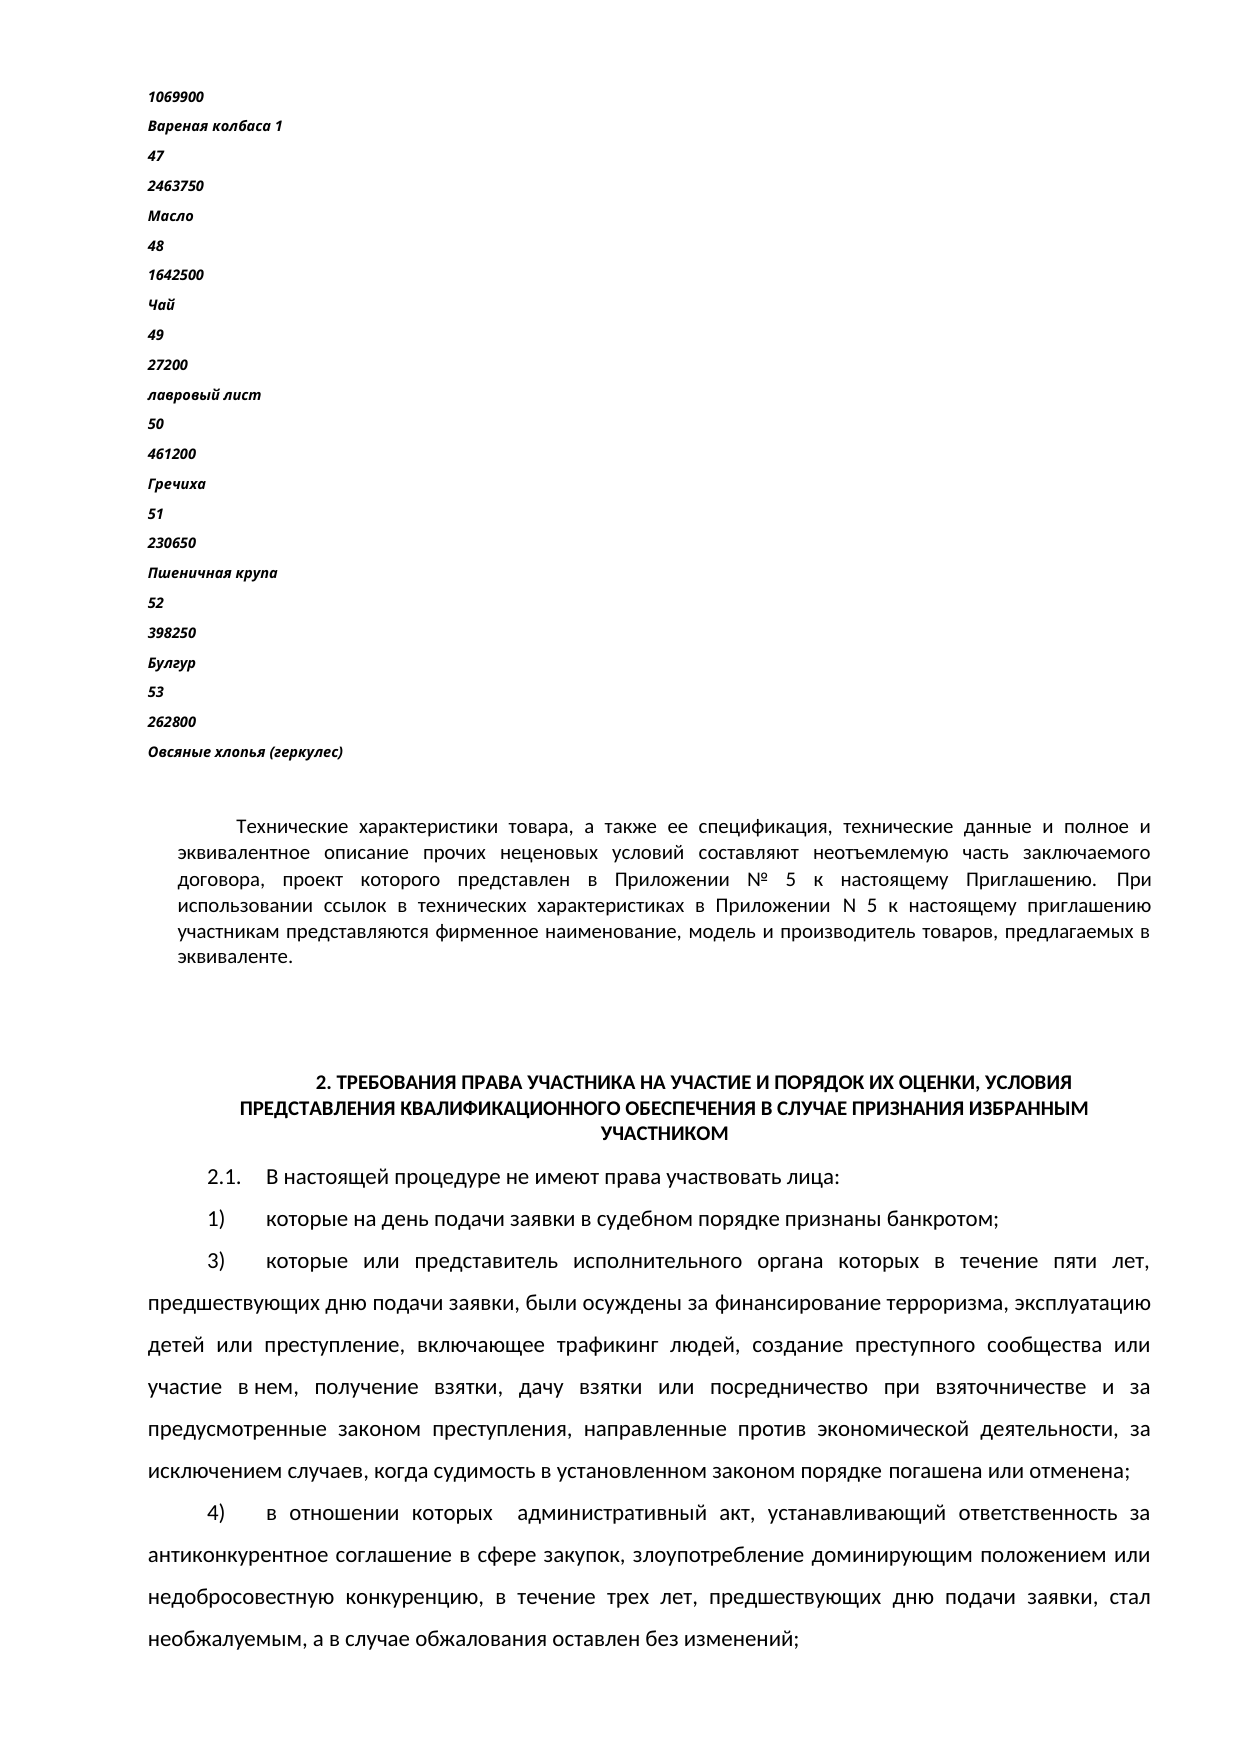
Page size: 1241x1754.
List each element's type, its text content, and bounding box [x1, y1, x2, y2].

text 2. ТРЕБОВАНИЯ ПРАВА УЧАСТНИКА НА УЧАСТИЕ И ПОРЯДОК ИХ ОЦЕНКИ, УСЛОВИЯ ПРЕДСТАВЛЕНИЯ КВАЛИФИКАЦИОННОГО ОБЕСПЕЧЕНИЯ В СЛУЧАЕ ПРИЗНАНИЯ ИЗБРАННЫМ УЧАСТНИКОМ [177, 1069, 1152, 1146]
text 2.1. В настоящей процедуре не имеют права участвовать лица: [148, 1162, 1152, 1191]
text 1) которые на день подачи заявки в судебном порядке признаны банкротом; [148, 1204, 1152, 1232]
text 3) которые или представитель исполнительного органа которых в течение пяти лет, предшествующих дню подачи заявки, были осуждены за финансирование терроризма, эксплуатацию детей или преступление, включающее трафикинг людей, создание преступного сообщества или участие в нем, получение взятки, дачу взятки или посредничество при взяточничестве и за предусмотренные законом преступления, направленные против экономической деятельности, за исключением случаев, когда судимость в установленном законом порядке погашена или отменена; [148, 1246, 1152, 1484]
text 4) в отношении которых административный акт, устанавливающий ответственность за антиконкурентное соглашение в сфере закупок, злоупотребление доминирующим положением или недобросовестную конкуренцию, в течение трех лет, предшествующих дню подачи заявки, стал необжалуемым, а в случае обжалования оставлен без изменений; [148, 1498, 1152, 1652]
text Технические характеристики товара, а также ее спецификация, технические данные и полное и эквивалентное описание прочих неценовых условий составляют неотъемлемую часть заключаемого договора, проект которого представлен в Приложении № 5 к настоящему Приглашению. При использовании ссылок в технических характеристиках в Приложении N 5 к настоящему приглашению участникам представляются фирменное наименование, модель и производитель товаров, предлагаемых в эквиваленте. [177, 814, 1152, 969]
